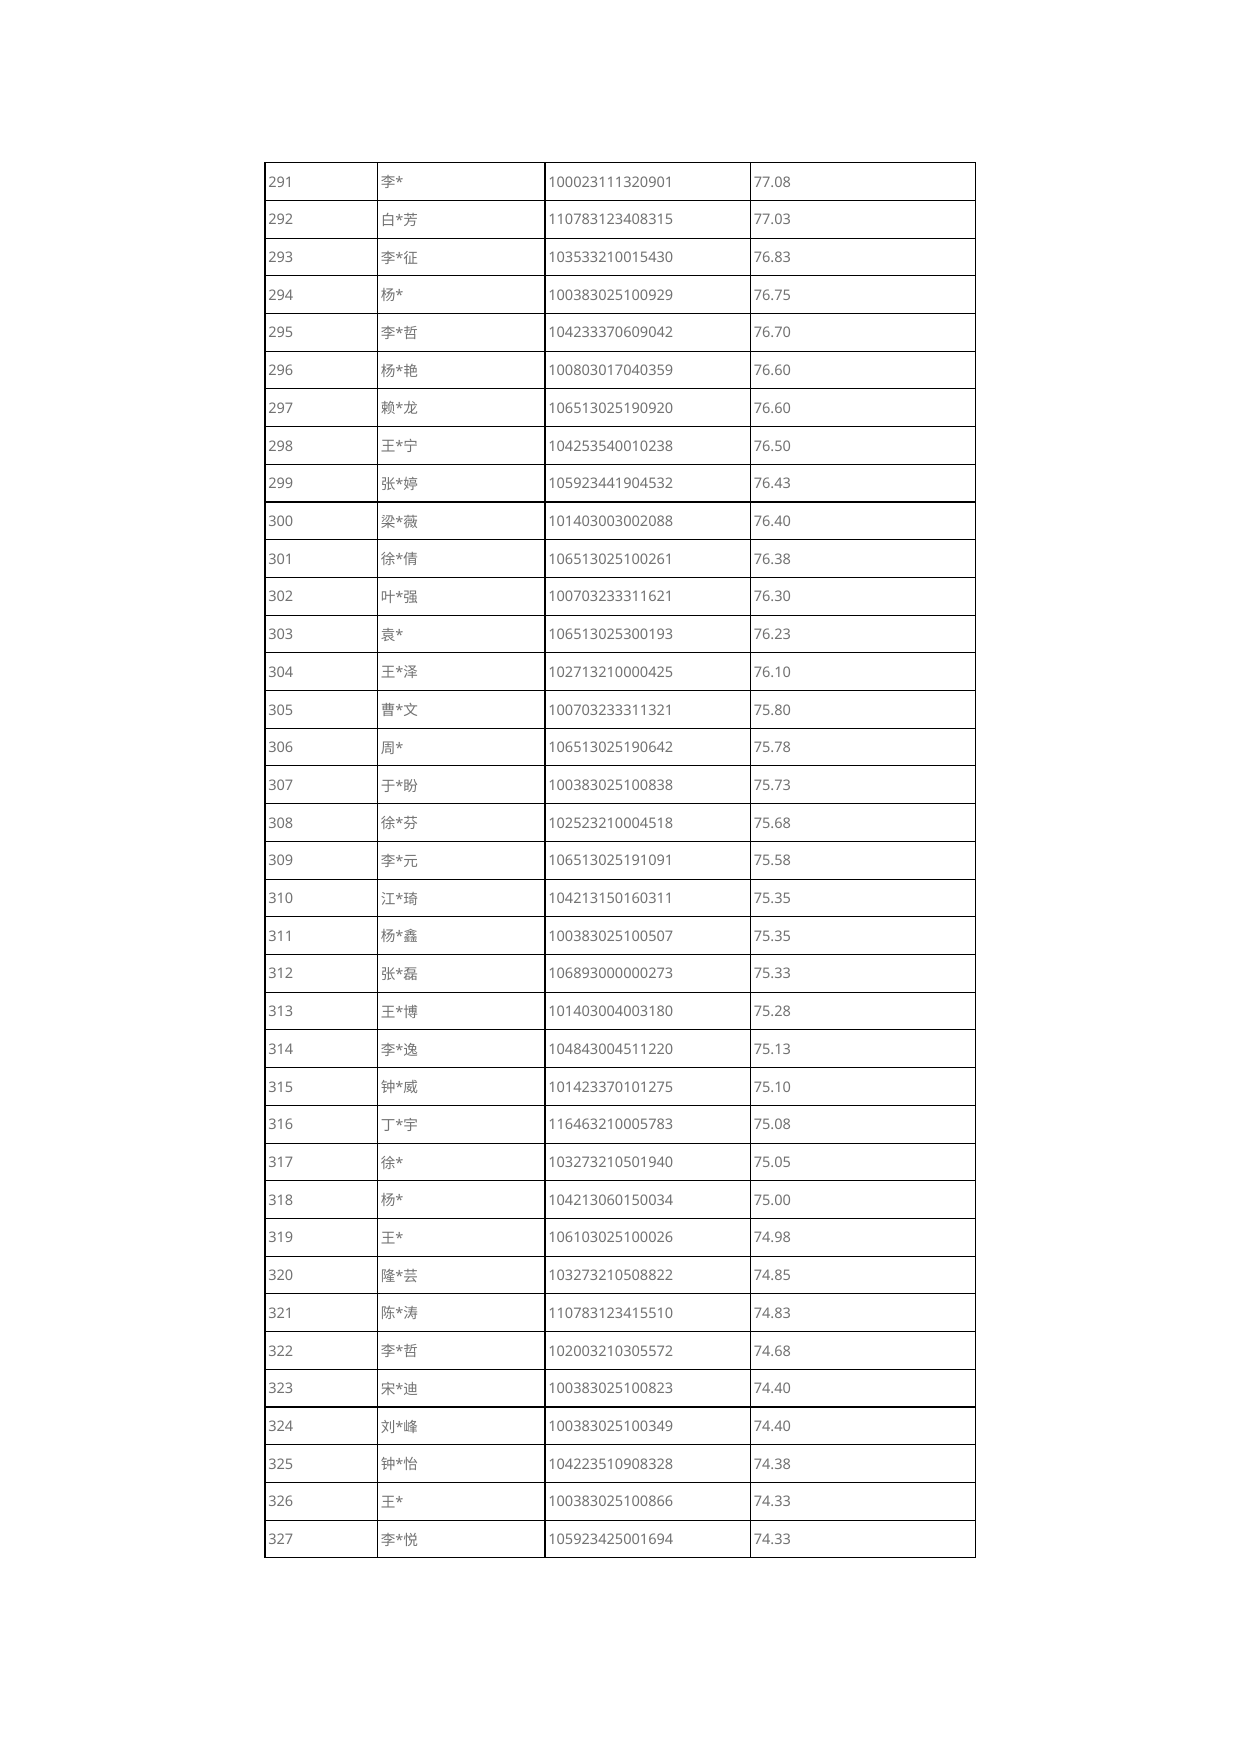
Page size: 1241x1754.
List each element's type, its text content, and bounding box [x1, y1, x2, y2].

table_cell 105923425001694 [546, 1521, 750, 1557]
table_cell 100383025100823 [546, 1370, 750, 1406]
table_cell 李*元 [378, 842, 544, 878]
table_cell 106513025100261 [546, 540, 750, 577]
table_cell 徐* [378, 1144, 544, 1180]
table_cell 321 [266, 1294, 377, 1331]
table_cell 75.68 [751, 804, 975, 841]
table_cell 100703233311621 [546, 578, 750, 614]
table_cell 75.35 [751, 917, 975, 954]
table_cell 王*博 [378, 993, 544, 1029]
table_cell 104253540010238 [546, 427, 750, 464]
table_cell 106513025191091 [546, 842, 750, 878]
table_cell 袁* [378, 616, 544, 652]
table_cell 李*悦 [378, 1521, 544, 1557]
table_cell 74.40 [751, 1408, 975, 1444]
table_cell 323 [266, 1370, 377, 1406]
table_cell 317 [266, 1144, 377, 1180]
table_cell 104843004511220 [546, 1030, 750, 1067]
table_cell 104233370609042 [546, 314, 750, 351]
table_cell 292 [266, 201, 377, 237]
table_cell 张*婷 [378, 465, 544, 501]
table_cell 106513025190642 [546, 729, 750, 765]
table_cell 钟*怡 [378, 1445, 544, 1482]
table_cell 104213150160311 [546, 880, 750, 916]
table_cell 陈*涛 [378, 1294, 544, 1331]
table_cell 301 [266, 540, 377, 577]
table_cell 75.73 [751, 766, 975, 803]
table_cell 杨* [378, 276, 544, 313]
table_cell 李*哲 [378, 1332, 544, 1369]
table_cell 李* [378, 163, 544, 200]
table_cell 杨*艳 [378, 352, 544, 388]
table_cell 100383025100866 [546, 1483, 750, 1519]
table_cell 100383025100507 [546, 917, 750, 954]
table_cell 102003210305572 [546, 1332, 750, 1369]
table_cell 张*磊 [378, 955, 544, 992]
table_cell 76.23 [751, 616, 975, 652]
table_cell 76.10 [751, 653, 975, 690]
table_cell 110783123408315 [546, 201, 750, 237]
table_cell 王*宁 [378, 427, 544, 464]
table_cell 103533210015430 [546, 239, 750, 275]
table_cell 315 [266, 1068, 377, 1105]
table_cell 74.33 [751, 1521, 975, 1557]
table_cell 74.98 [751, 1219, 975, 1256]
table_cell 101423370101275 [546, 1068, 750, 1105]
table_cell 76.60 [751, 352, 975, 388]
table_cell 75.05 [751, 1144, 975, 1180]
table_cell 74.85 [751, 1257, 975, 1293]
table_cell 106893000000273 [546, 955, 750, 992]
table_cell 324 [266, 1408, 377, 1444]
table_cell 297 [266, 389, 377, 426]
table_cell 宋*迪 [378, 1370, 544, 1406]
table_cell 74.38 [751, 1445, 975, 1482]
table_cell 313 [266, 993, 377, 1029]
table_cell 116463210005783 [546, 1106, 750, 1142]
table_cell 101403003002088 [546, 503, 750, 539]
table_cell 294 [266, 276, 377, 313]
table_cell 周* [378, 729, 544, 765]
table_cell 76.43 [751, 465, 975, 501]
table_cell 319 [266, 1219, 377, 1256]
table_cell 100383025100838 [546, 766, 750, 803]
table_cell 76.40 [751, 503, 975, 539]
table_cell 303 [266, 616, 377, 652]
table_cell 304 [266, 653, 377, 690]
table_cell 杨* [378, 1181, 544, 1218]
table_cell 302 [266, 578, 377, 614]
table_cell 王* [378, 1483, 544, 1519]
table_cell 76.75 [751, 276, 975, 313]
table_cell 101403004003180 [546, 993, 750, 1029]
table_cell 75.00 [751, 1181, 975, 1218]
table_cell 74.33 [751, 1483, 975, 1519]
table_cell 梁*薇 [378, 503, 544, 539]
table_cell 李*逸 [378, 1030, 544, 1067]
table_cell 77.08 [751, 163, 975, 200]
table_cell 293 [266, 239, 377, 275]
table_cell 312 [266, 955, 377, 992]
table_cell 隆*芸 [378, 1257, 544, 1293]
table_cell 102523210004518 [546, 804, 750, 841]
table_cell 74.40 [751, 1370, 975, 1406]
table_cell 江*琦 [378, 880, 544, 916]
table_cell 325 [266, 1445, 377, 1482]
table_cell 326 [266, 1483, 377, 1519]
table_cell 100023111320901 [546, 163, 750, 200]
table_cell 徐*芬 [378, 804, 544, 841]
table_cell 306 [266, 729, 377, 765]
table_cell 316 [266, 1106, 377, 1142]
table_cell 104213060150034 [546, 1181, 750, 1218]
table_cell 110783123415510 [546, 1294, 750, 1331]
table_cell 314 [266, 1030, 377, 1067]
table_cell 103273210501940 [546, 1144, 750, 1180]
table_cell 75.35 [751, 880, 975, 916]
table_cell 318 [266, 1181, 377, 1218]
table_cell 王* [378, 1219, 544, 1256]
table_cell 102713210000425 [546, 653, 750, 690]
table_cell 丁*宇 [378, 1106, 544, 1142]
table_cell 曹*文 [378, 691, 544, 728]
table_cell 76.30 [751, 578, 975, 614]
table_cell 徐*倩 [378, 540, 544, 577]
table_cell 309 [266, 842, 377, 878]
table_cell 王*泽 [378, 653, 544, 690]
table_cell 75.28 [751, 993, 975, 1029]
table_cell 76.70 [751, 314, 975, 351]
table_cell 100703233311321 [546, 691, 750, 728]
table_cell 104223510908328 [546, 1445, 750, 1482]
table_cell 305 [266, 691, 377, 728]
table_cell 296 [266, 352, 377, 388]
table_cell 74.83 [751, 1294, 975, 1331]
table_cell 100383025100929 [546, 276, 750, 313]
table_cell 291 [266, 163, 377, 200]
table_cell 74.68 [751, 1332, 975, 1369]
table_cell 311 [266, 917, 377, 954]
table_cell 76.60 [751, 389, 975, 426]
table_cell 75.33 [751, 955, 975, 992]
table_cell 300 [266, 503, 377, 539]
table_cell 100803017040359 [546, 352, 750, 388]
table_cell 106513025300193 [546, 616, 750, 652]
table_cell 76.38 [751, 540, 975, 577]
table_cell 75.58 [751, 842, 975, 878]
table_cell 295 [266, 314, 377, 351]
table_cell 327 [266, 1521, 377, 1557]
table_cell 75.80 [751, 691, 975, 728]
table_cell 307 [266, 766, 377, 803]
table_cell 杨*鑫 [378, 917, 544, 954]
table_cell 298 [266, 427, 377, 464]
table_cell 钟*威 [378, 1068, 544, 1105]
table_cell 75.10 [751, 1068, 975, 1105]
table_cell 322 [266, 1332, 377, 1369]
table_cell 76.83 [751, 239, 975, 275]
table_cell 106103025100026 [546, 1219, 750, 1256]
table_cell 李*征 [378, 239, 544, 275]
table_cell 106513025190920 [546, 389, 750, 426]
table_cell 103273210508822 [546, 1257, 750, 1293]
table_cell 299 [266, 465, 377, 501]
table_cell 赖*龙 [378, 389, 544, 426]
table_cell 白*芳 [378, 201, 544, 237]
table_cell 320 [266, 1257, 377, 1293]
table_cell 75.13 [751, 1030, 975, 1067]
table_cell 75.08 [751, 1106, 975, 1142]
table_cell 李*哲 [378, 314, 544, 351]
table_cell 310 [266, 880, 377, 916]
table_cell 叶*强 [378, 578, 544, 614]
table_cell 77.03 [751, 201, 975, 237]
table_cell 刘*峰 [378, 1408, 544, 1444]
table_cell 100383025100349 [546, 1408, 750, 1444]
table_cell 308 [266, 804, 377, 841]
table_cell 于*盼 [378, 766, 544, 803]
table_cell 76.50 [751, 427, 975, 464]
table_cell 75.78 [751, 729, 975, 765]
table_cell 105923441904532 [546, 465, 750, 501]
